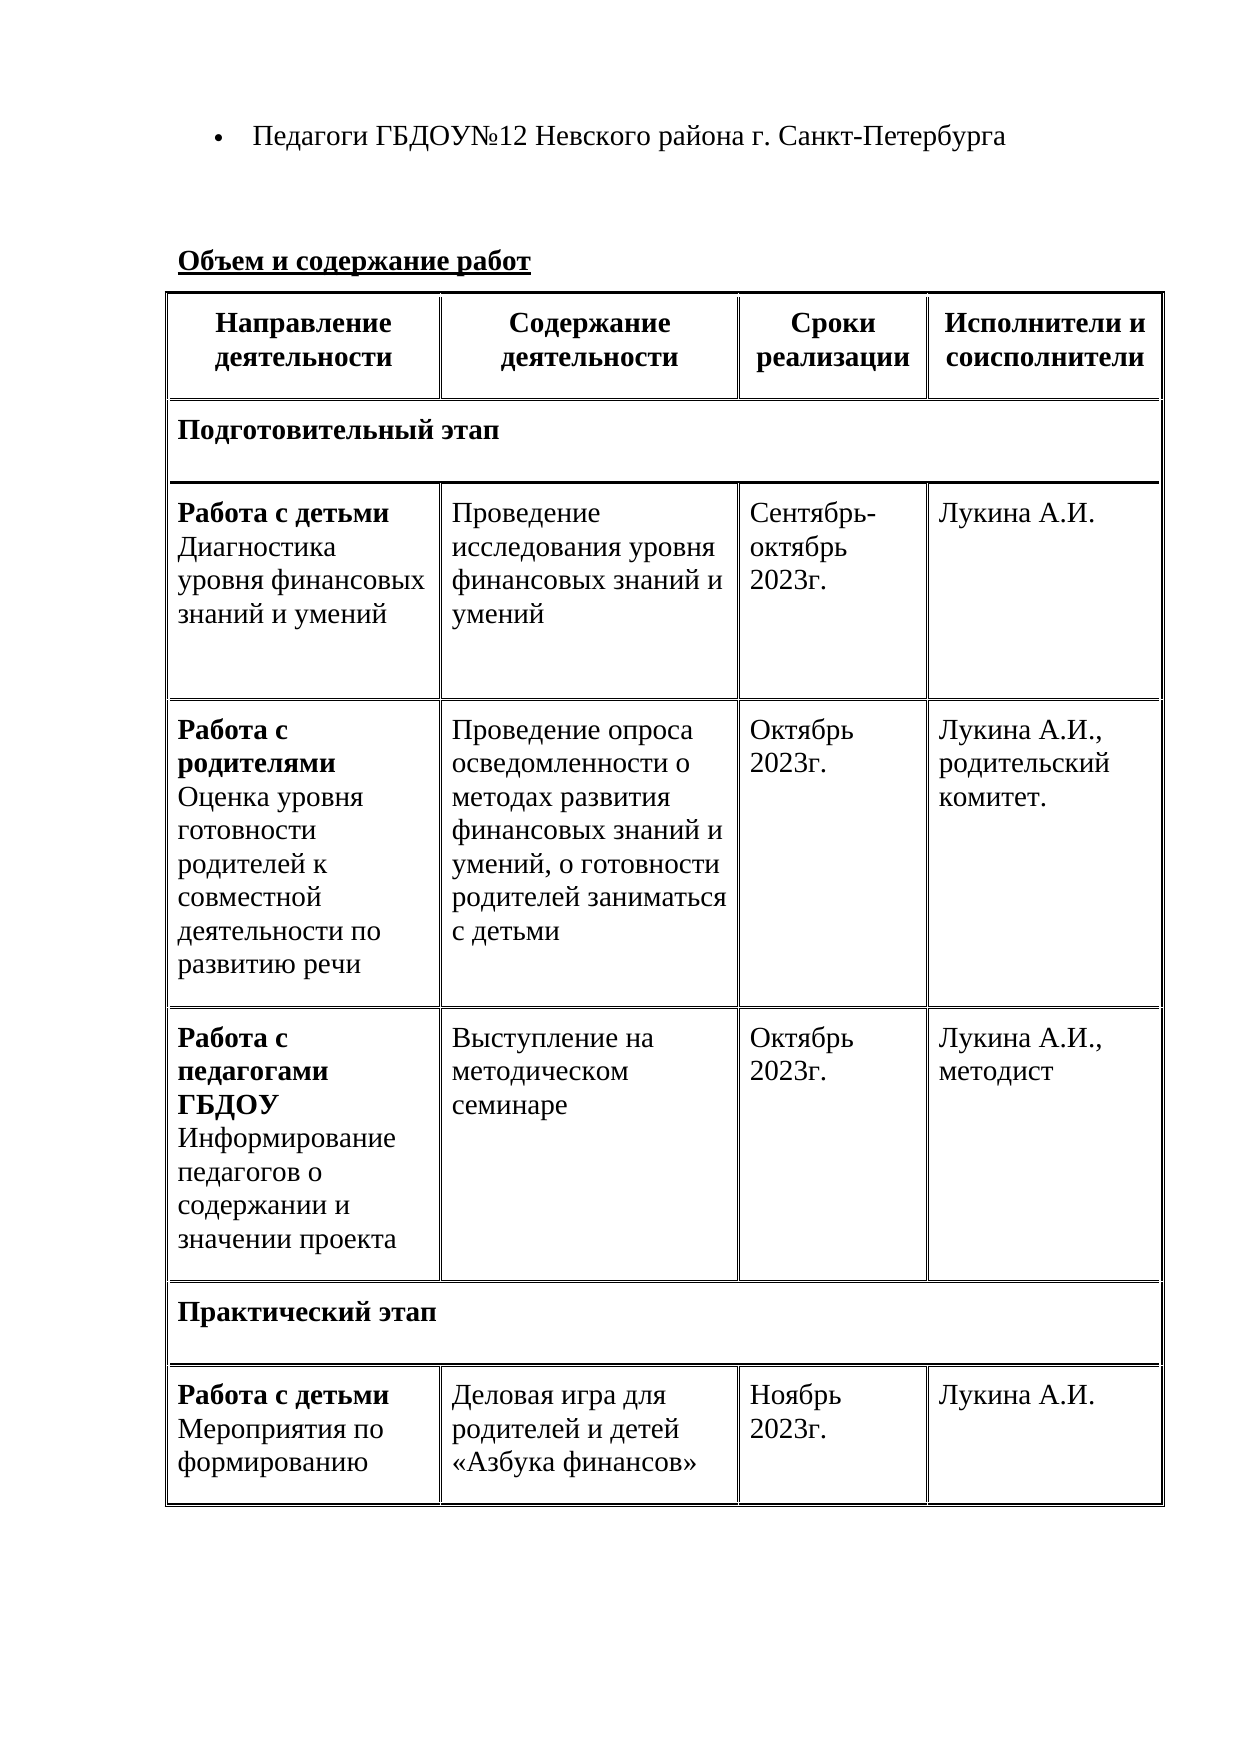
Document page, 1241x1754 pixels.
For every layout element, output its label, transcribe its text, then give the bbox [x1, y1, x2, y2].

table_cell Деловая игра для родителей и детей «Азбука финансов» [441, 1367, 738, 1503]
table_cell Работа с родителями Оценка уровня готовности родителей к совместной деятельности по развитию речи [166, 698, 441, 1006]
table_cell Сентябрь-октябрь 2023г. [740, 484, 926, 698]
table_header Исполнители и соисполнители [928, 294, 1161, 398]
table_cell Лукина А.И., родительский комитет. [928, 698, 1163, 1006]
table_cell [168, 1363, 441, 1503]
table_cell Лукина А.И. [928, 1363, 1162, 1503]
table_cell Проведение исследования уровня финансовых знаний и умений [442, 484, 737, 698]
table_cell Подготовительный этап [166, 398, 1163, 481]
table_cell Октябрь 2023г. [740, 1009, 926, 1280]
table_cell Работа с детьми Диагностика уровня финансовых знаний и умений [168, 481, 439, 698]
table_cell Ноябрь 2023г. [739, 1367, 928, 1503]
table_cell Лукина А.И. [929, 481, 1161, 698]
table_cell Лукина А.И., методист [928, 1006, 1163, 1280]
table_cell Практический этап [166, 1280, 1163, 1363]
table_cell Выступление на методическом семинаре [442, 1009, 737, 1280]
table_header Содержание деятельности [441, 294, 738, 398]
table_header Направление деятельности [168, 294, 441, 398]
table_cell Работа с педагогами ГБДОУ Информирование педагогов о содержании и значении проекта [166, 1006, 441, 1280]
list Педагоги ГБДОУ№12 Невского района г. Санкт-Петербурга [215, 118, 1152, 152]
subtitle Объем и содержание работ [177, 243, 1152, 277]
table_cell Проведение опроса осведомленности о методах развития финансовых знаний и умений, о готовности родителей заниматься с детьми [442, 701, 737, 1006]
table_header Сроки реализации [739, 294, 928, 398]
table_cell Октябрь 2023г. [740, 701, 926, 1006]
